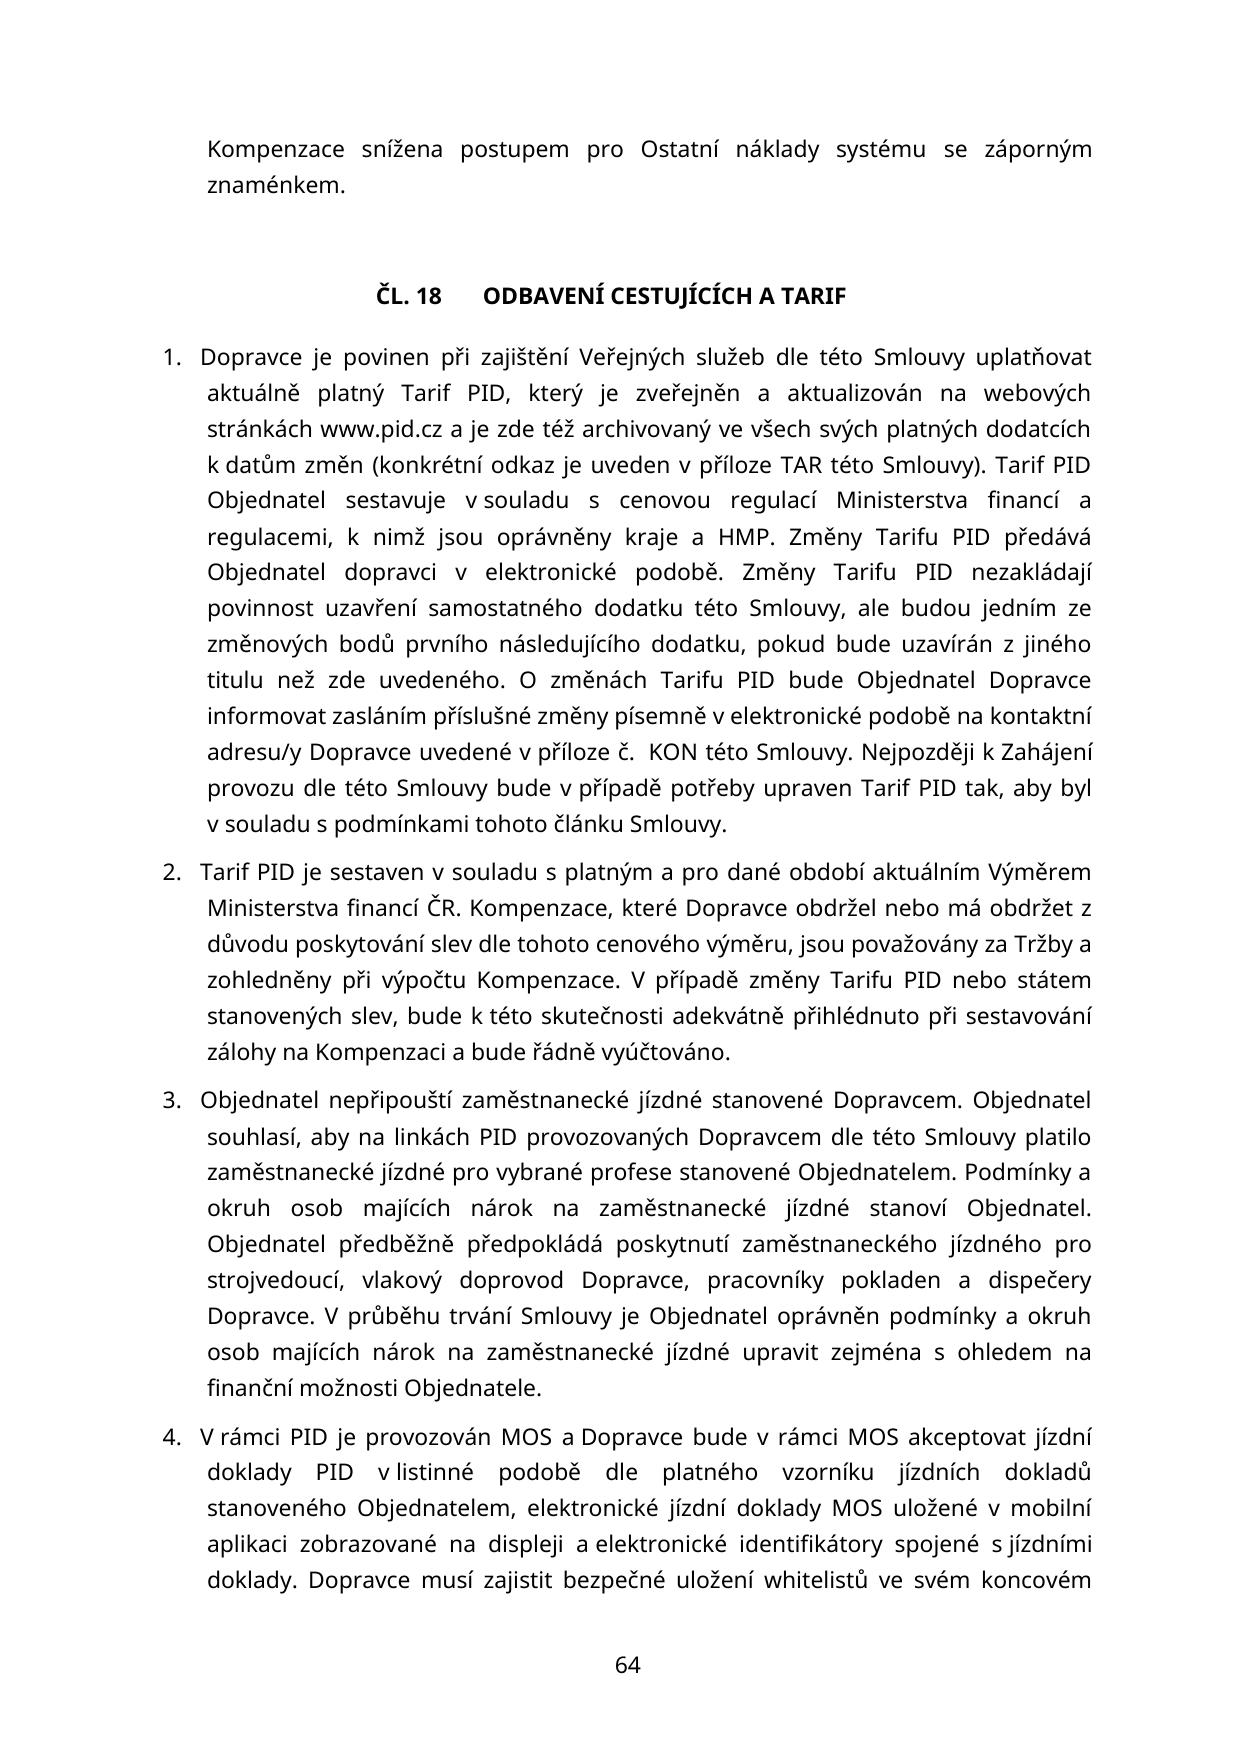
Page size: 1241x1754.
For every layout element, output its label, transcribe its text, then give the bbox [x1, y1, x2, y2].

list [162, 1420, 1093, 1595]
list Dopravce je povinen při zajištění Veřejných služeb dle této Smlouvy uplatňovat aktuálně platný Tarif PID, který je zveřejněn a aktualizován na webových stránkách www.pid.cz a je zde též archivovaný ve všech svých platných dodatcích k datům změn (konkrétní odkaz je uveden v příloze TAR této Smlouvy). Tarif PID Objednatel sestavuje v souladu s cenovou regulací Ministerstva financí a regulacemi, k nimž jsou oprávněny kraje a HMP. Změny Tarifu PID předává Objednatel dopravci v elektronické podobě. Změny Tarifu PID nezakládají povinnost uzavření samostatného dodatku této Smlouvy, ale budou jedním ze změnových bodů prvního následujícího dodatku, pokud bude uzavírán z jiného titulu než zde uvedeného. O změnách Tarifu PID bude Objednatel Dopravce informovat zasláním příslušné změny písemně v elektronické podobě na kontaktní adresu/y Dopravce uvedené v příloze č. KON této Smlouvy. Nejpozději k Zahájení provozu dle této Smlouvy bude v případě potřeby upraven Tarif PID tak, aby byl v souladu s podmínkami tohoto článku Smlouvy. [162, 341, 1093, 839]
list Tarif PID je sestaven v souladu s platným a pro dané období aktuálním Výměrem Ministerstva financí ČR. Kompenzace, které Dopravce obdržel nebo má obdržet z důvodu poskytování slev dle tohoto cenového výměru, jsou považovány za Tržby a zohledněny při výpočtu Kompenzace. V případě změny Tarifu PID nebo státem stanovených slev, bude k této skutečnosti adekvátně přihlédnuto při sestavování zálohy na Kompenzaci a bude řádně vyúčtováno. [162, 856, 1093, 1067]
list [162, 133, 1093, 200]
list Objednatel nepřipouští zaměstnanecké jízdné stanovené Dopravcem. Objednatel souhlasí, aby na linkách PID provozovaných Dopravcem dle této Smlouvy platilo zaměstnanecké jízdné pro vybrané profese stanovené Objednatelem. Podmínky a okruh osob majících nárok na zaměstnanecké jízdné stanoví Objednatel. Objednatel předběžně předpokládá poskytnutí zaměstnaneckého jízdného pro strojvedoucí, vlakový doprovod Dopravce, pracovníky pokladen a dispečery Dopravce. V průběhu trvání Smlouvy je Objednatel oprávněn podmínky a okruh osob majících nárok na zaměstnanecké jízdné upravit zejména s ohledem na finanční možnosti Objednatele. [162, 1084, 1093, 1403]
subtitle ODBAVENÍ CESTUJÍCÍCH A TARIF [162, 280, 1093, 311]
